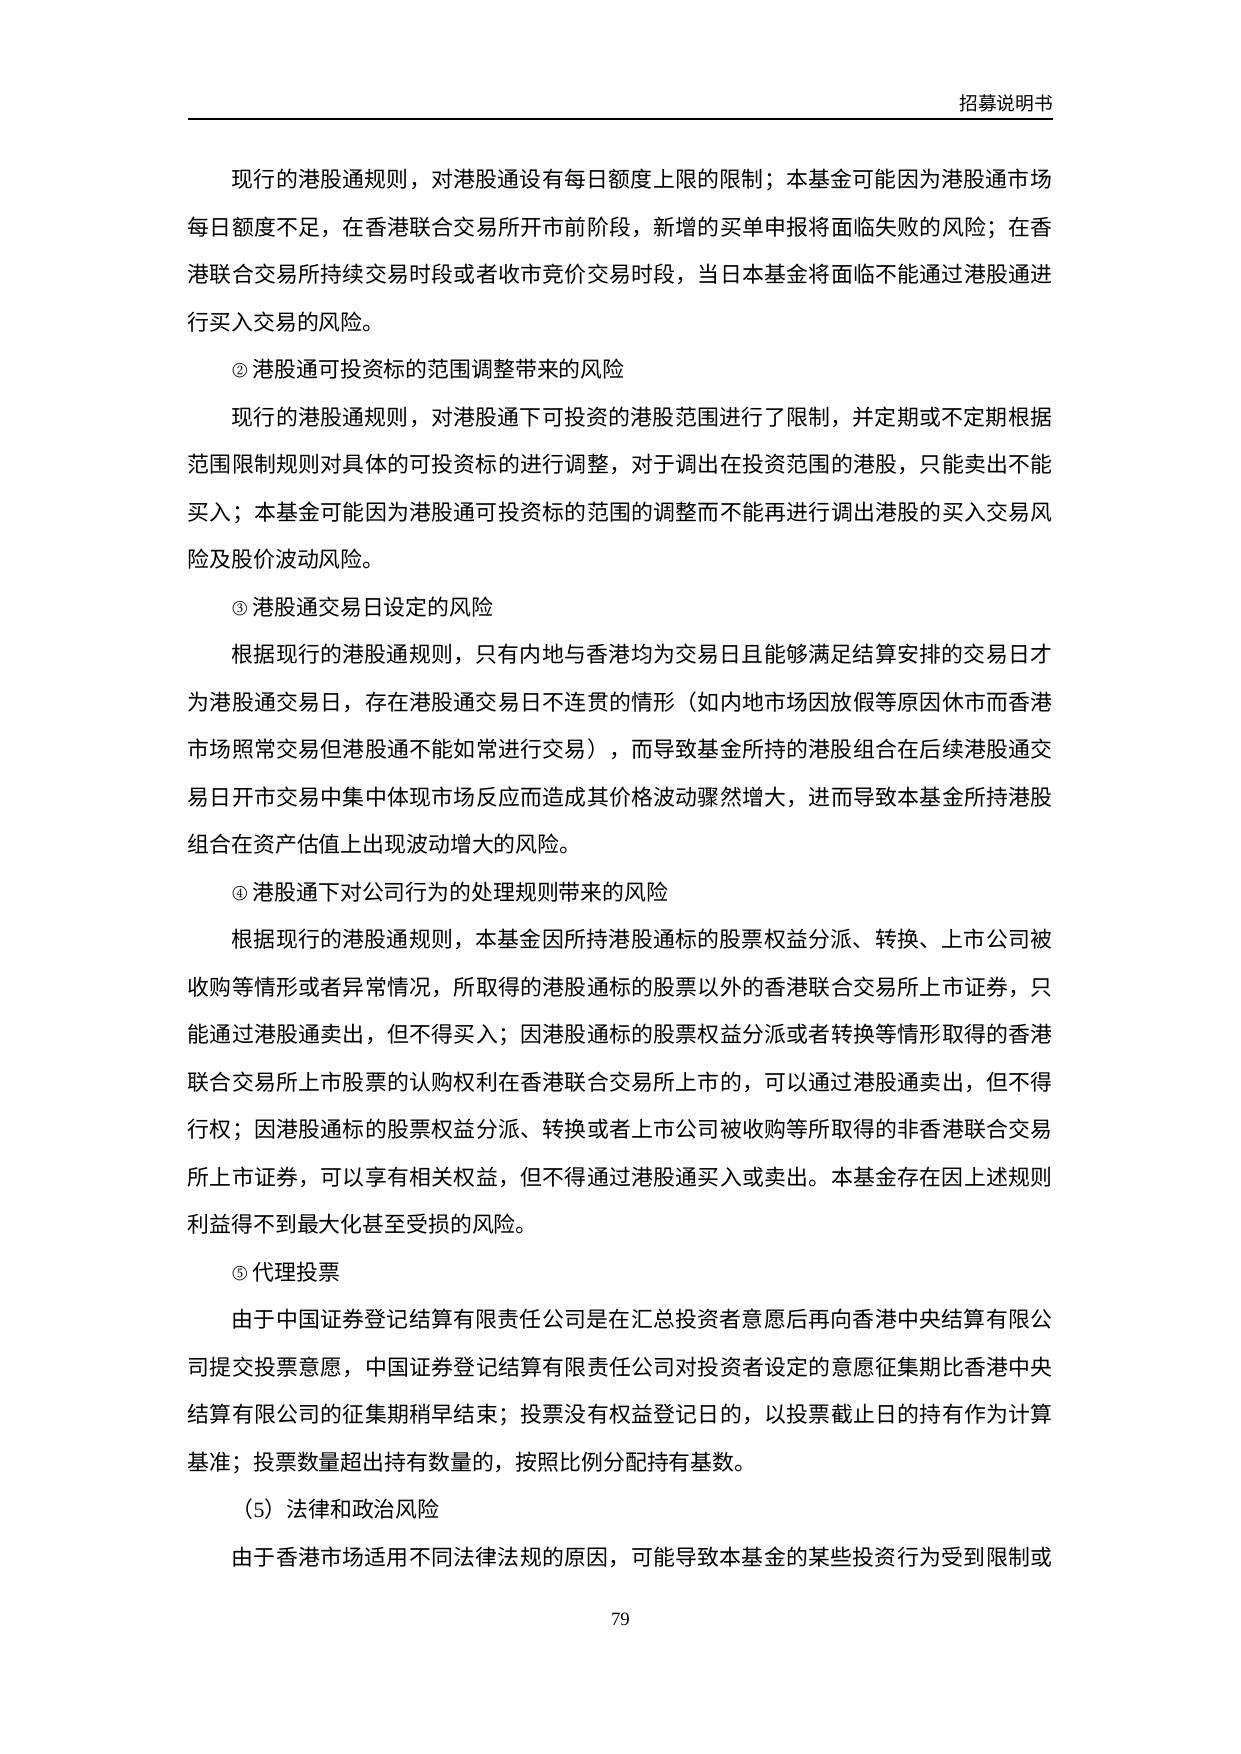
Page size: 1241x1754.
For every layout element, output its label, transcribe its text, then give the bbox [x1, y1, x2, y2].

text ⑤代理投票 [187, 1254, 1053, 1286]
text 现行的港股通规则，对港股通下可投资的港股范围进行了限制，并定期或不定期根据范围限制规则对具体的可投资标的进行调整，对于调出在投资范围的港股，只能卖出不能买入；本基金可能因为港股通可投资标的范围的调整而不能再进行调出港股的买入交易风险及股价波动风险。 [187, 399, 1053, 574]
text 现行的港股通规则，对港股通设有每日额度上限的限制；本基金可能因为港股通市场每日额度不足，在香港联合交易所开市前阶段，新增的买单申报将面临失败的风险；在香港联合交易所持续交易时段或者收市竞价交易时段，当日本基金将面临不能通过港股通进行买入交易的风险。 [187, 162, 1053, 336]
text 根据现行的港股通规则，只有内地与香港均为交易日且能够满足结算安排的交易日才为港股通交易日，存在港股通交易日不连贯的情形（如内地市场因放假等原因休市而香港市场照常交易但港股通不能如常进行交易），而导致基金所持的港股组合在后续港股通交易日开市交易中集中体现市场反应而造成其价格波动骤然增大，进而导致本基金所持港股组合在资产估值上出现波动增大的风险。 [187, 637, 1053, 859]
text （5）法律和政治风险 [187, 1492, 1053, 1524]
text 根据现行的港股通规则，本基金因所持港股通标的股票权益分派、转换、上市公司被收购等情形或者异常情况，所取得的港股通标的股票以外的香港联合交易所上市证券，只能通过港股通卖出，但不得买入；因港股通标的股票权益分派或者转换等情形取得的香港联合交易所上市股票的认购权利在香港联合交易所上市的，可以通过港股通卖出，但不得行权；因港股通标的股票权益分派、转换或者上市公司被收购等所取得的非香港联合交易所上市证券，可以享有相关权益，但不得通过港股通买入或卖出。本基金存在因上述规则，利益得不到最大化甚至受损的风险。 [187, 922, 1053, 1239]
text ④港股通下对公司行为的处理规则带来的风险 [187, 874, 1053, 906]
text ③港股通交易日设定的风险 [187, 589, 1053, 621]
text 由于中国证券登记结算有限责任公司是在汇总投资者意愿后再向香港中央结算有限公司提交投票意愿，中国证券登记结算有限责任公司对投资者设定的意愿征集期比香港中央结算有限公司的征集期稍早结束；投票没有权益登记日的，以投票截止日的持有作为计算基准；投票数量超出持有数量的，按照比例分配持有基数。 [187, 1302, 1053, 1476]
text ②港股通可投资标的范围调整带来的风险 [187, 352, 1053, 384]
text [187, 1539, 1053, 1571]
